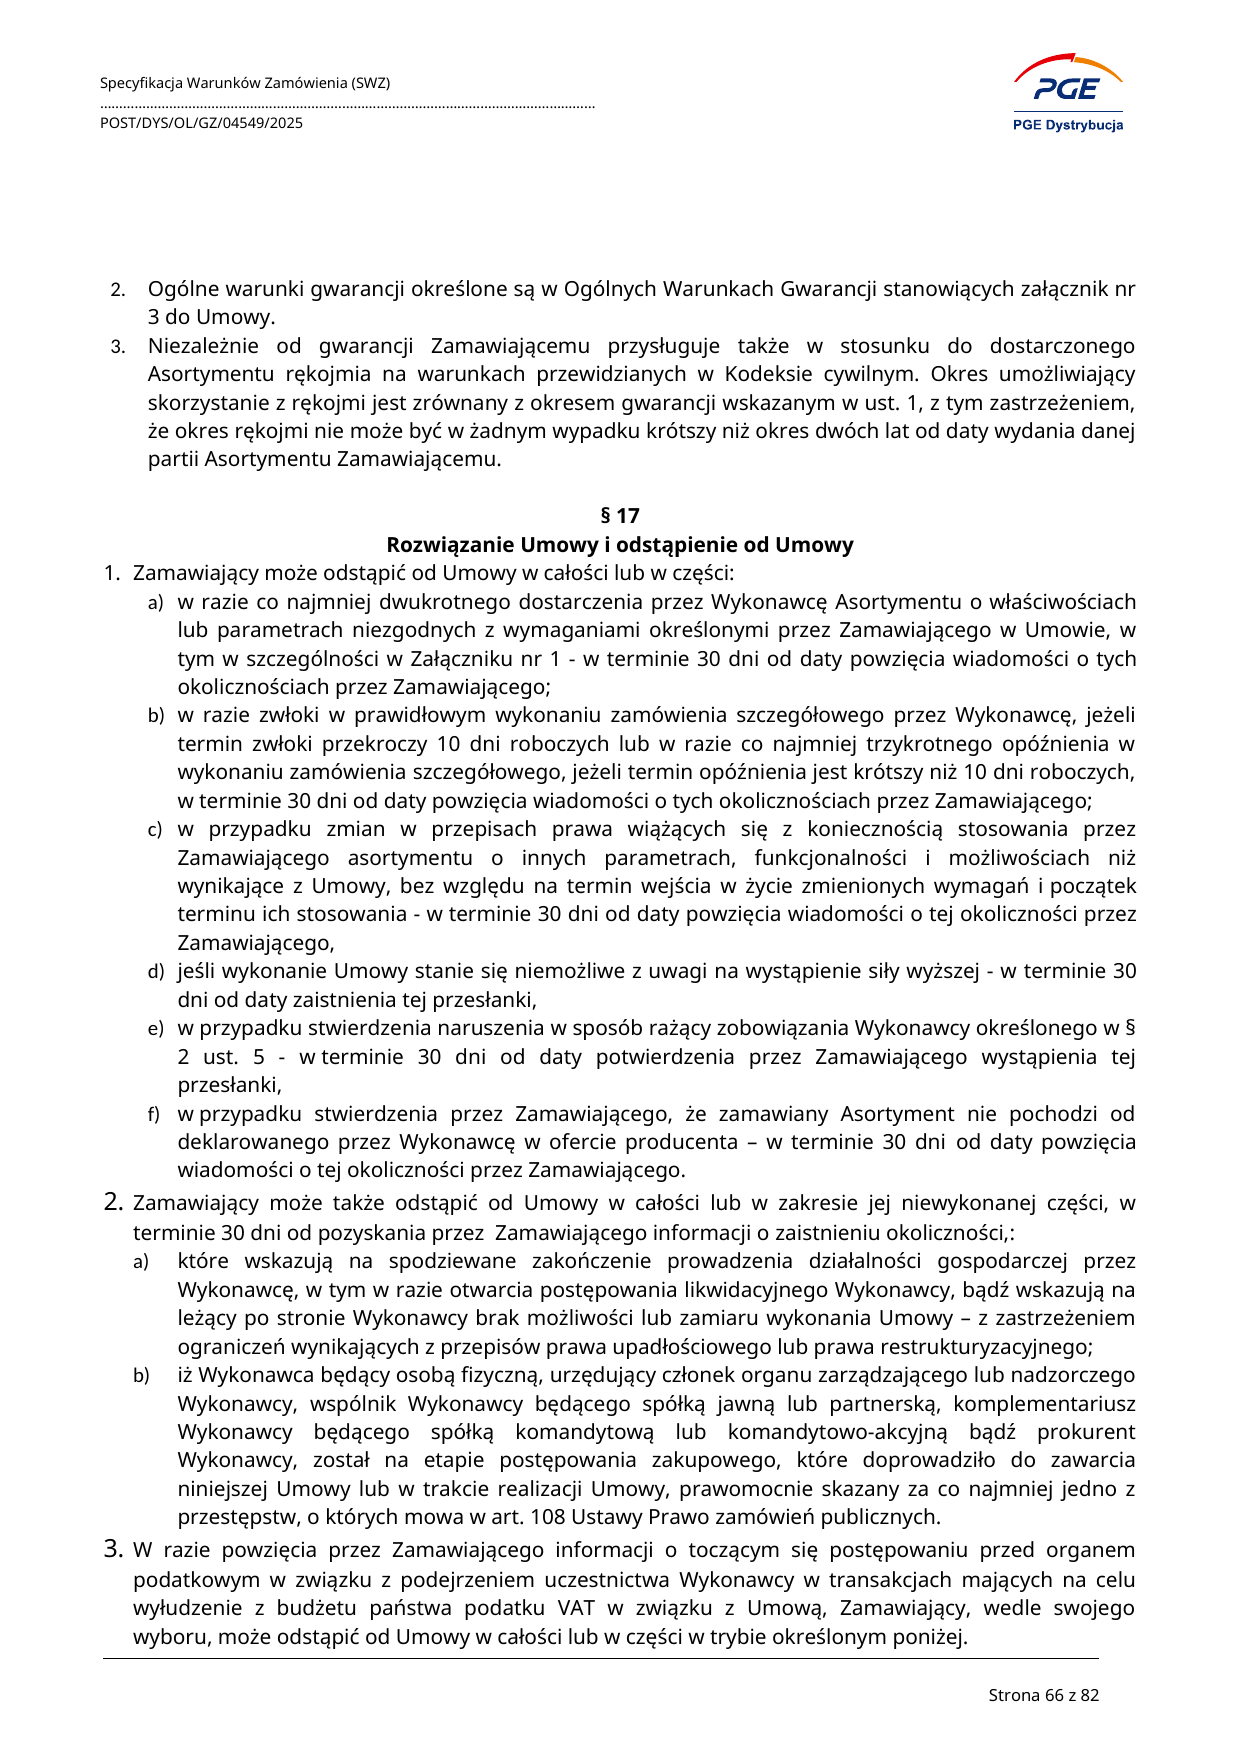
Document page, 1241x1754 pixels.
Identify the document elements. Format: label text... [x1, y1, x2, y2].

list Zamawiający może odstąpić od Umowy w całości lub w części: [103, 558, 1137, 587]
text § 17 [103, 501, 1137, 530]
list w przypadku stwierdzenia naruszenia w sposób rażący zobowiązania Wykonawcy określonego w § 2 ust. 5 - w terminie 30 dni od daty potwierdzenia przez Zamawiającego wystąpienia tej przesłanki, [148, 1013, 1137, 1099]
list W razie powzięcia przez Zamawiającego informacji o toczącym się postępowaniu przed organem podatkowym w związku z podejrzeniem uczestnictwa Wykonawcy w transakcjach mających na celu wyłudzenie z budżetu państwa podatku VAT w związku z Umową, Zamawiający, wedle swojego wyboru, może odstąpić od Umowy w całości lub w części w trybie określonym poniżej. [103, 1531, 1137, 1650]
list iż Wykonawca będący osobą fizyczną, urzędujący członek organu zarządzającego lub nadzorczego Wykonawcy, wspólnik Wykonawcy będącego spółką jawną lub partnerską, komplementariusz Wykonawcy będącego spółką komandytową lub komandytowo-akcyjną bądź prokurent Wykonawcy, został na etapie postępowania zakupowego, które doprowadziło do zawarcia niniejszej Umowy lub w trakcie realizacji Umowy, prawomocnie skazany za co najmniej jedno z przestępstw, o których mowa w art. 108 Ustawy Prawo zamówień publicznych. [133, 1360, 1137, 1531]
list Zamawiający może także odstąpić od Umowy w całości lub w zakresie jej niewykonanej części, w terminie 30 dni od pozyskania przez Zamawiającego informacji o zaistnieniu okoliczności,: [103, 1184, 1137, 1246]
list Niezależnie od gwarancji Zamawiającemu przysługuje także w stosunku do dostarczonego Asortymentu rękojmia na warunkach przewidzianych w Kodeksie cywilnym. Okres umożliwiający skorzystanie z rękojmi jest zrównany z okresem gwarancji wskazanym w ust. 1, z tym zastrzeżeniem, że okres rękojmi nie może być w żadnym wypadku krótszy niż okres dwóch lat od daty wydania danej partii Asortymentu Zamawiającemu. [110, 331, 1137, 473]
list jeśli wykonanie Umowy stanie się niemożliwe z uwagi na wystąpienie siły wyższej - w terminie 30 dni od daty zaistnienia tej przesłanki, [148, 956, 1137, 1013]
list w przypadku stwierdzenia przez Zamawiającego, że zamawiany Asortyment nie pochodzi od deklarowanego przez Wykonawcę w ofercie producenta – w terminie 30 dni od daty powzięcia wiadomości o tej okoliczności przez Zamawiającego. [148, 1099, 1137, 1184]
list które wskazują na spodziewane zakończenie prowadzenia działalności gospodarczej przez Wykonawcę, w tym w razie otwarcia postępowania likwidacyjnego Wykonawcy, bądź wskazują na leżący po stronie Wykonawcy brak możliwości lub zamiaru wykonania Umowy – z zastrzeżeniem ograniczeń wynikających z przepisów prawa upadłościowego lub prawa restrukturyzacyjnego; [133, 1246, 1137, 1360]
list Ogólne warunki gwarancji określone są w Ogólnych Warunkach Gwarancji stanowiących załącznik nr 3 do Umowy. [110, 274, 1137, 331]
list w razie co najmniej dwukrotnego dostarczenia przez Wykonawcę Asortymentu o właściwościach lub parametrach niezgodnych z wymaganiami określonymi przez Zamawiającego w Umowie, w tym w szczególności w Załączniku nr 1 - w terminie 30 dni od daty powzięcia wiadomości o tych okolicznościach przez Zamawiającego; [148, 587, 1137, 701]
list w przypadku zmian w przepisach prawa wiążących się z koniecznością stosowania przez Zamawiającego asortymentu o innych parametrach, funkcjonalności i możliwościach niż wynikające z Umowy, bez względu na termin wejścia w życie zmienionych wymagań i początek terminu ich stosowania - w terminie 30 dni od daty powzięcia wiadomości o tej okoliczności przez Zamawiającego, [148, 814, 1137, 956]
list w razie zwłoki w prawidłowym wykonaniu zamówienia szczegółowego przez Wykonawcę, jeżeli termin zwłoki przekroczy 10 dni roboczych lub w razie co najmniej trzykrotnego opóźnienia w wykonaniu zamówienia szczegółowego, jeżeli termin opóźnienia jest krótszy niż 10 dni roboczych, w terminie 30 dni od daty powzięcia wiadomości o tych okolicznościach przez Zamawiającego; [148, 701, 1137, 814]
text Rozwiązanie Umowy i odstąpienie od Umowy [103, 530, 1137, 558]
